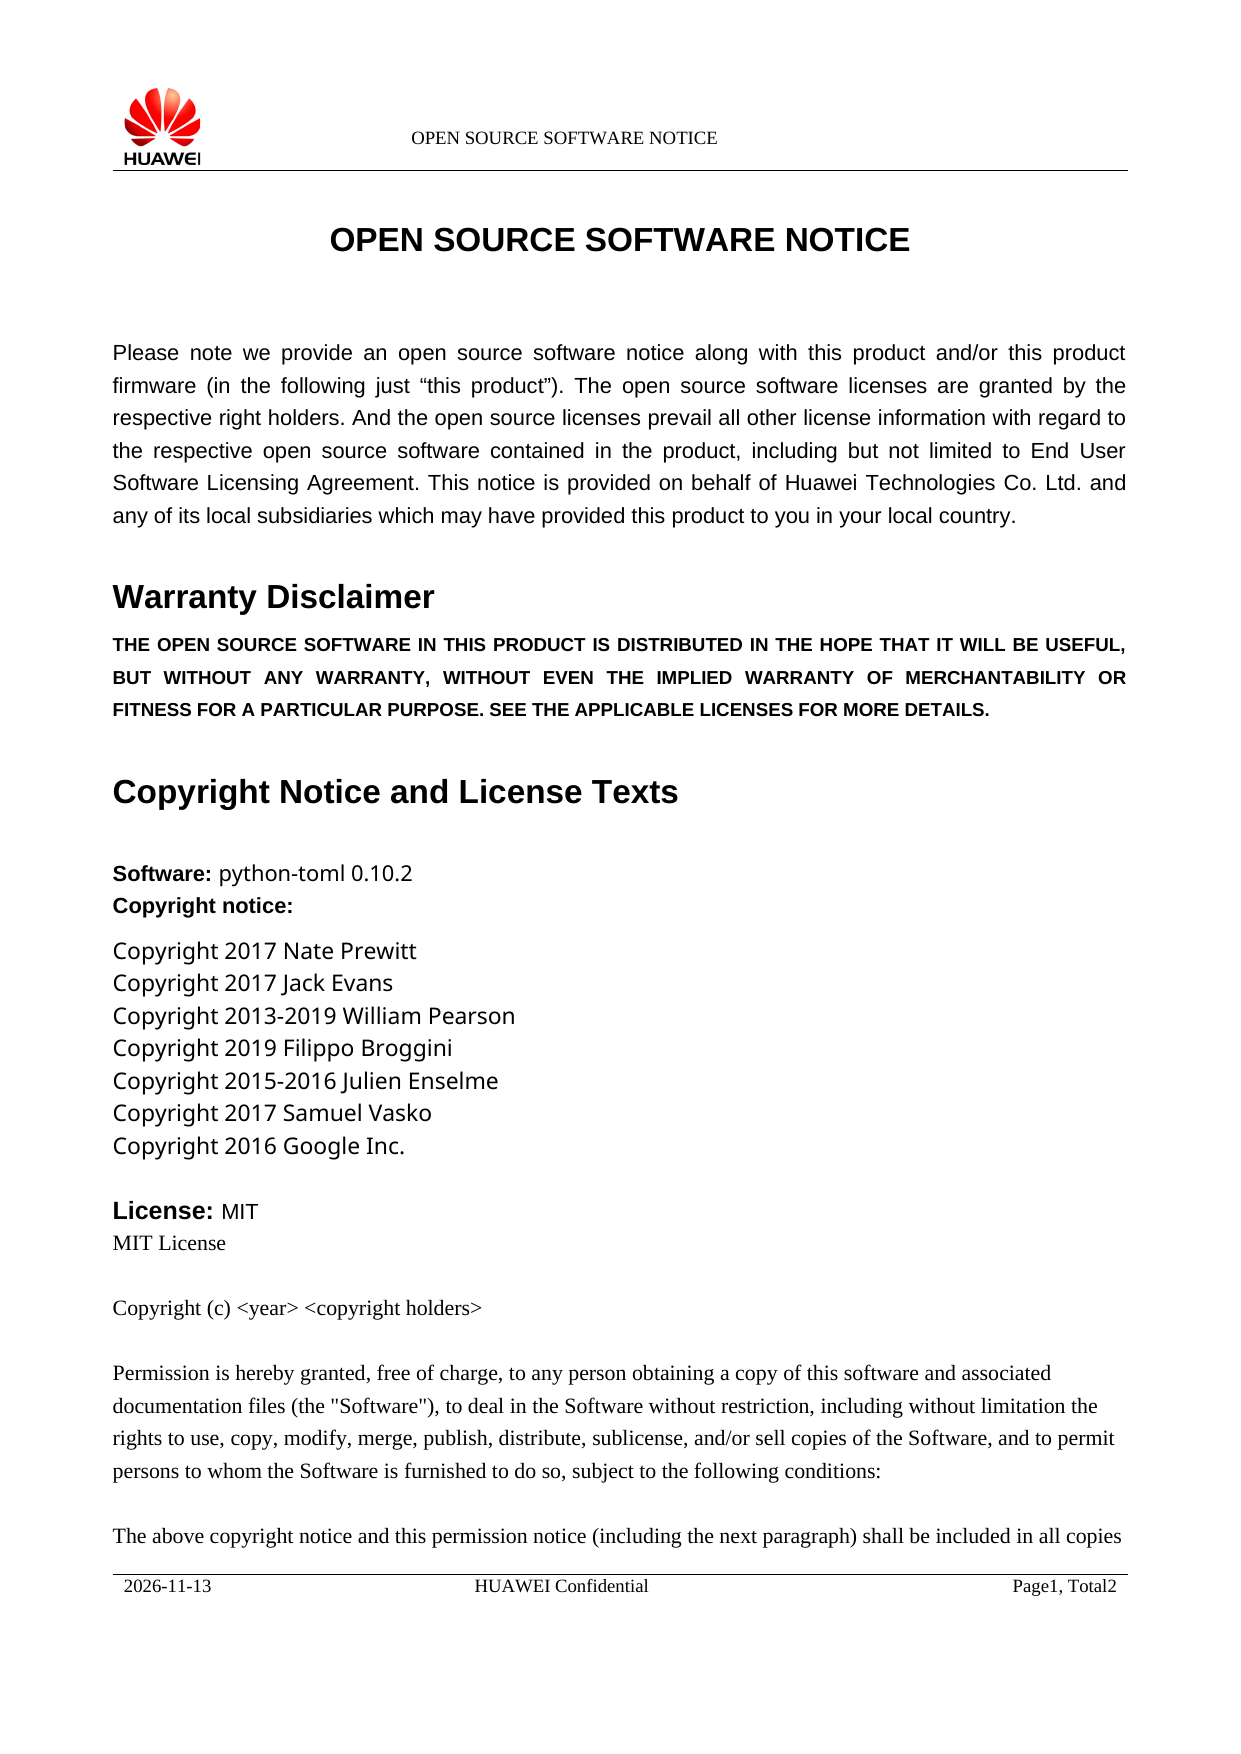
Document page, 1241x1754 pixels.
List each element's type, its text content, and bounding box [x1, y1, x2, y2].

text Please note we provide an open source software notice along with this product and/or this product firmware (in the following just “this product”). The open source software licenses are granted by the respective right holders. And the open source licenses prevail all other license information with regard to the respective open source software contained in the product, including but not limited to End User Software Licensing Agreement. This notice is provided on behalf of Huawei Technologies Co. Ltd. and any of its local subsidiaries which may have provided this product to you in your local country. [112, 336, 1128, 531]
picture [124, 88, 201, 165]
text Copyright Notice and License Texts [112, 759, 1128, 824]
text Copyright 2017 Nate Prewitt Copyright 2017 Jack Evans Copyright 2013-2019 William Pearson Copyright 2019 Filippo Broggini Copyright 2015-2016 Julien Enselme Copyright 2017 Samuel Vasko Copyright 2016 Google Inc. [112, 934, 1128, 1194]
text License: MIT [112, 1194, 1128, 1226]
text Copyright notice: [112, 889, 1128, 921]
text The open source software in this product is distributed in the hope that it will be useful, but WITHOUT ANY WARRANTY, without even the implied warranty of MERCHANTABILITY or FITNESS FOR A PARTICULAR PURPOSE. See the applicable licenses for more details. [112, 629, 1128, 726]
text OPEN SOURCE SOFTWARE NOTICE [112, 206, 1128, 271]
text Warranty Disclaimer [112, 564, 1128, 629]
title Software: python-toml 0.10.2 [112, 856, 1128, 889]
